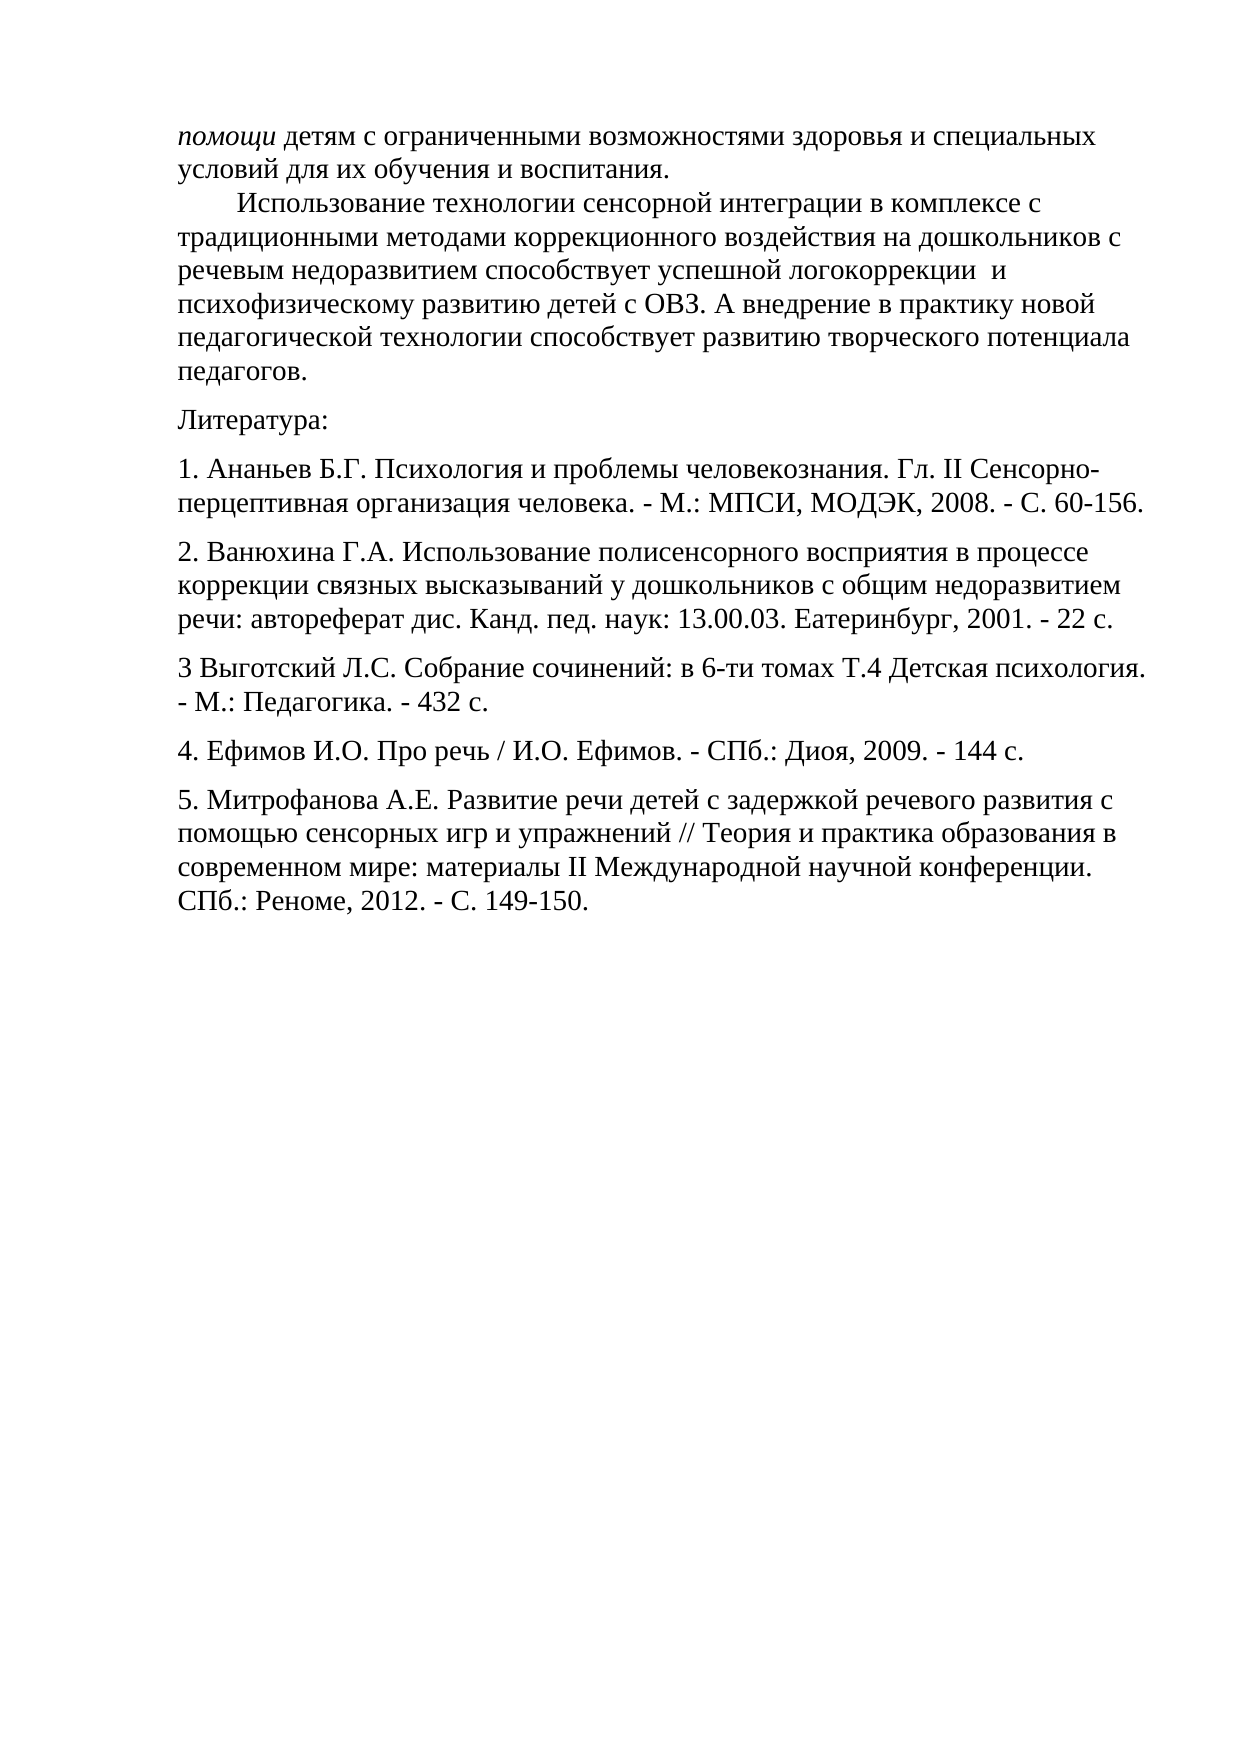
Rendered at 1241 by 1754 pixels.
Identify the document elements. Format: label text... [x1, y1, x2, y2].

text Использование технологии сенсорной интеграции в комплексе с традиционными методами коррекционного воздействия на дошкольников с речевым недоразвитием способствует успешной логокоррекции и психофизическому развитию детей с ОВЗ. А внедрение в практику новой педагогической технологии способствует развитию творческого потенциала педагогов. [177, 185, 1152, 386]
text Литература: [177, 402, 1152, 436]
text 5. Митрофанова А.Е. Развитие речи детей с задержкой речевого развития с помощью сенсорных игр и упражнений // Теория и практика образования в современном мире: материалы II Международной научной конференции. СПб.: Реноме, 2012. - С. 149-150. [177, 782, 1152, 916]
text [177, 118, 1152, 185]
text 1. Ананьев Б.Г. Психология и проблемы человекознания. Гл. II Сенсорно-перцептивная организация человека. - М.: МПСИ, МОДЭК, 2008. - С. 60-156. [177, 451, 1152, 518]
text 3 Выготский Л.С. Собрание сочинений: в 6-ти томах Т.4 Детская психология. - М.: Педагогика. - 432 с. [177, 650, 1152, 717]
text 4. Ефимов И.О. Про речь / И.О. Ефимов. - СПб.: Диоя, 2009. - 144 с. [177, 733, 1152, 766]
text 2. Ванюхина Г.А. Использование полисенсорного восприятия в процессе коррекции связных высказываний у дошкольников с общим недоразвитием речи: автореферат дис. Канд. пед. наук: 13.00.03. Еатеринбург, 2001. - 22 с. [177, 534, 1152, 634]
